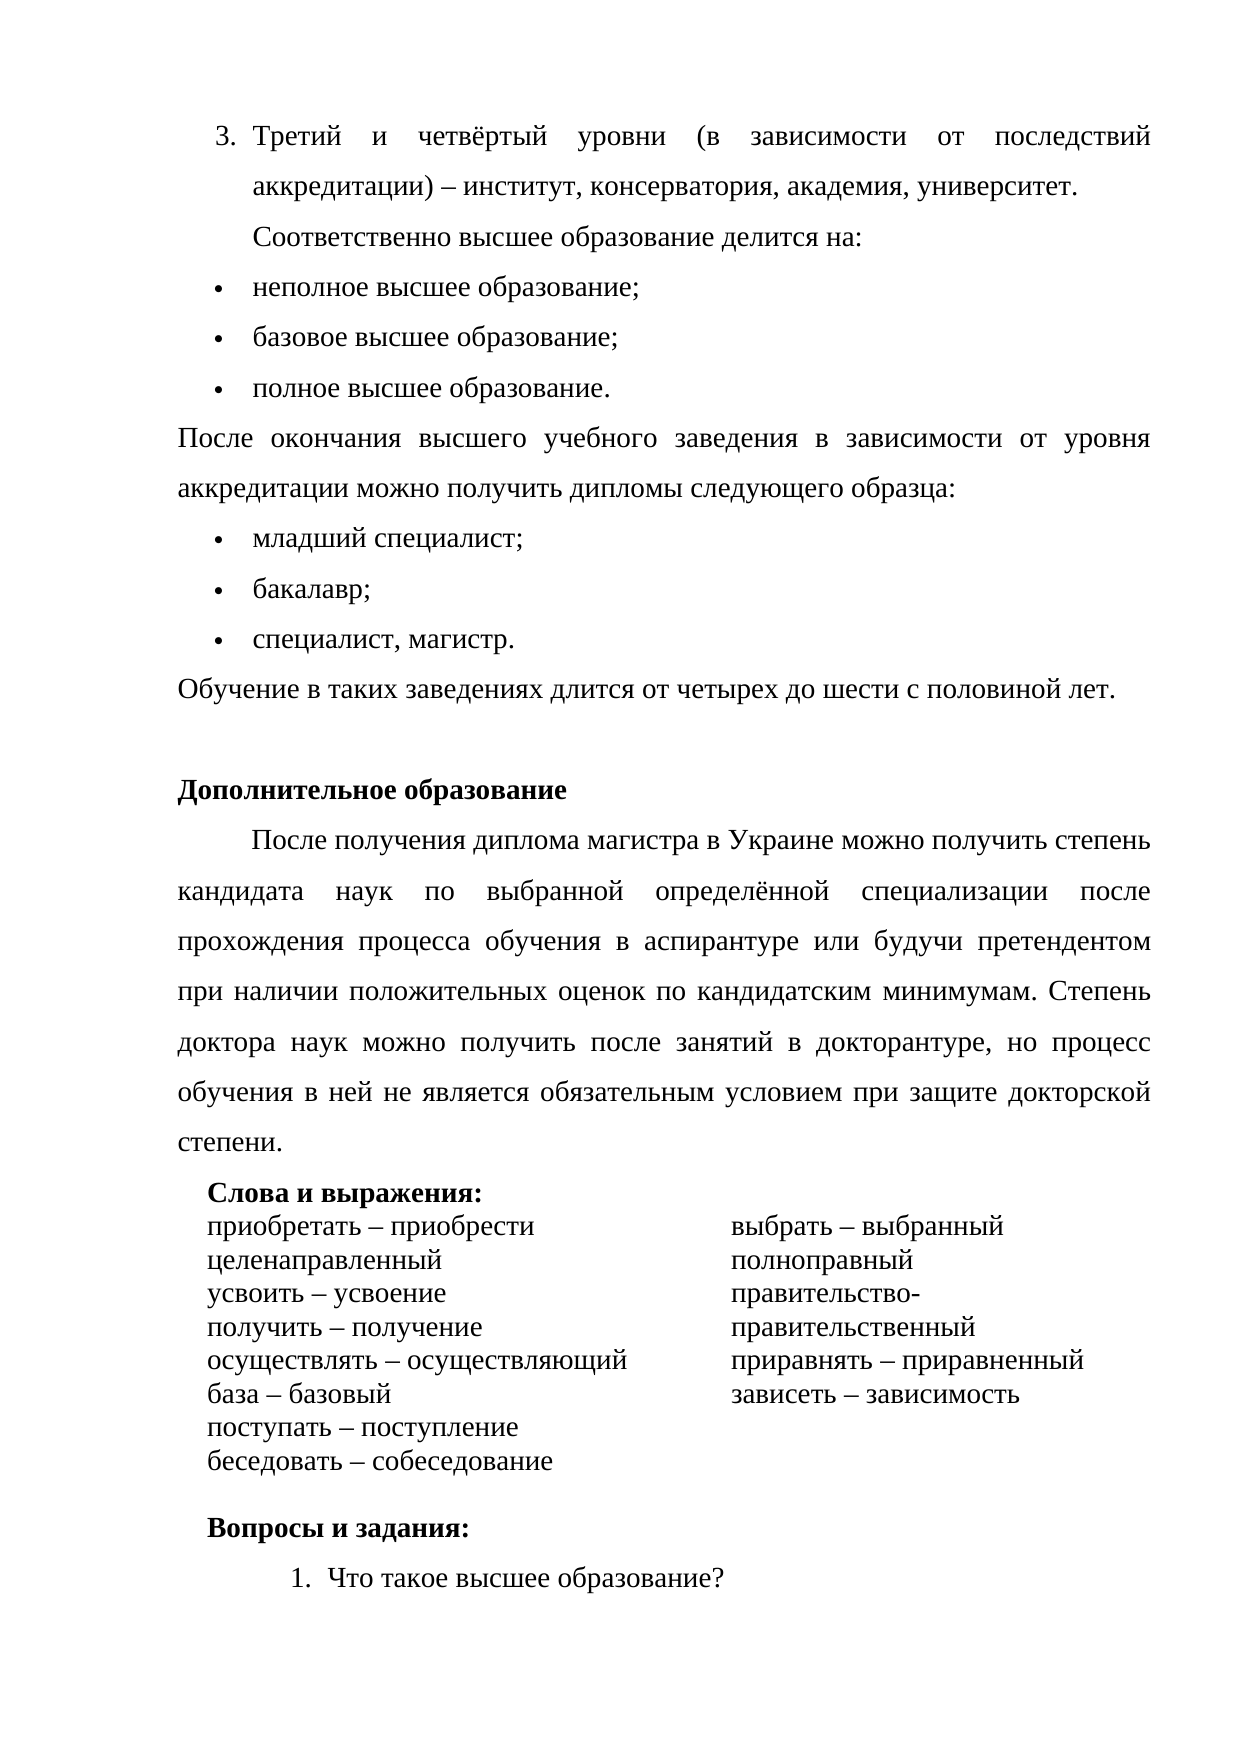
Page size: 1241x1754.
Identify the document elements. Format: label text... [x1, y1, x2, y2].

subtitle Дополнительное образование [177, 772, 1152, 806]
text правительство- [701, 1275, 1152, 1309]
text приравнять – приравненный [701, 1342, 1152, 1376]
list бакалавр; [215, 571, 1152, 604]
text получить – получение [177, 1309, 627, 1342]
text усвоить – усвоение [177, 1275, 627, 1309]
text полноправный [701, 1242, 1152, 1275]
text После окончания высшего учебного заведения в зависимости от уровня аккредитации можно получить дипломы следующего образца: [177, 420, 1152, 504]
list Третий и четвёртый уровни (в зависимости от последствий аккредитации) – институт, консерватория, академия, университет. [215, 118, 1152, 202]
text база – базовый [177, 1376, 627, 1409]
list специалист, магистр. [215, 621, 1152, 655]
text осуществлять – осуществляющий [177, 1342, 627, 1376]
text Вопросы и задания: [177, 1510, 1152, 1544]
list младший специалист; [215, 521, 1152, 554]
list неполное высшее образование; [215, 269, 1152, 303]
text Обучение в таких заведениях длится от четырех до шести с половиной лет. [177, 672, 1152, 705]
list базовое высшее образование; [215, 319, 1152, 353]
list полное высшее образование. [215, 370, 1152, 403]
text целенаправленный [177, 1242, 627, 1275]
text правительственный [701, 1309, 1152, 1342]
text После получения диплома магистра в Украине можно получить степень кандидата наук по выбранной определённой специализации после прохождения процесса обучения в аспирантуре или будучи претендентом при наличии положительных оценок по кандидатским минимумам. Степень доктора наук можно получить после занятий в докторантуре, но процесс обучения в ней не является обязательным условием при защите докторской степени. [177, 822, 1152, 1158]
list Что такое высшее образование? [290, 1560, 1152, 1594]
text поступать – поступление [177, 1409, 627, 1443]
text Слова и выражения: [177, 1175, 1152, 1208]
text приобретать – приобрести [177, 1208, 627, 1242]
text зависеть – зависимость [701, 1376, 1152, 1409]
text выбрать – выбранный [701, 1208, 1152, 1242]
text беседовать – собеседование [177, 1443, 627, 1477]
text Соответственно высшее образование делится на: [252, 219, 1152, 252]
